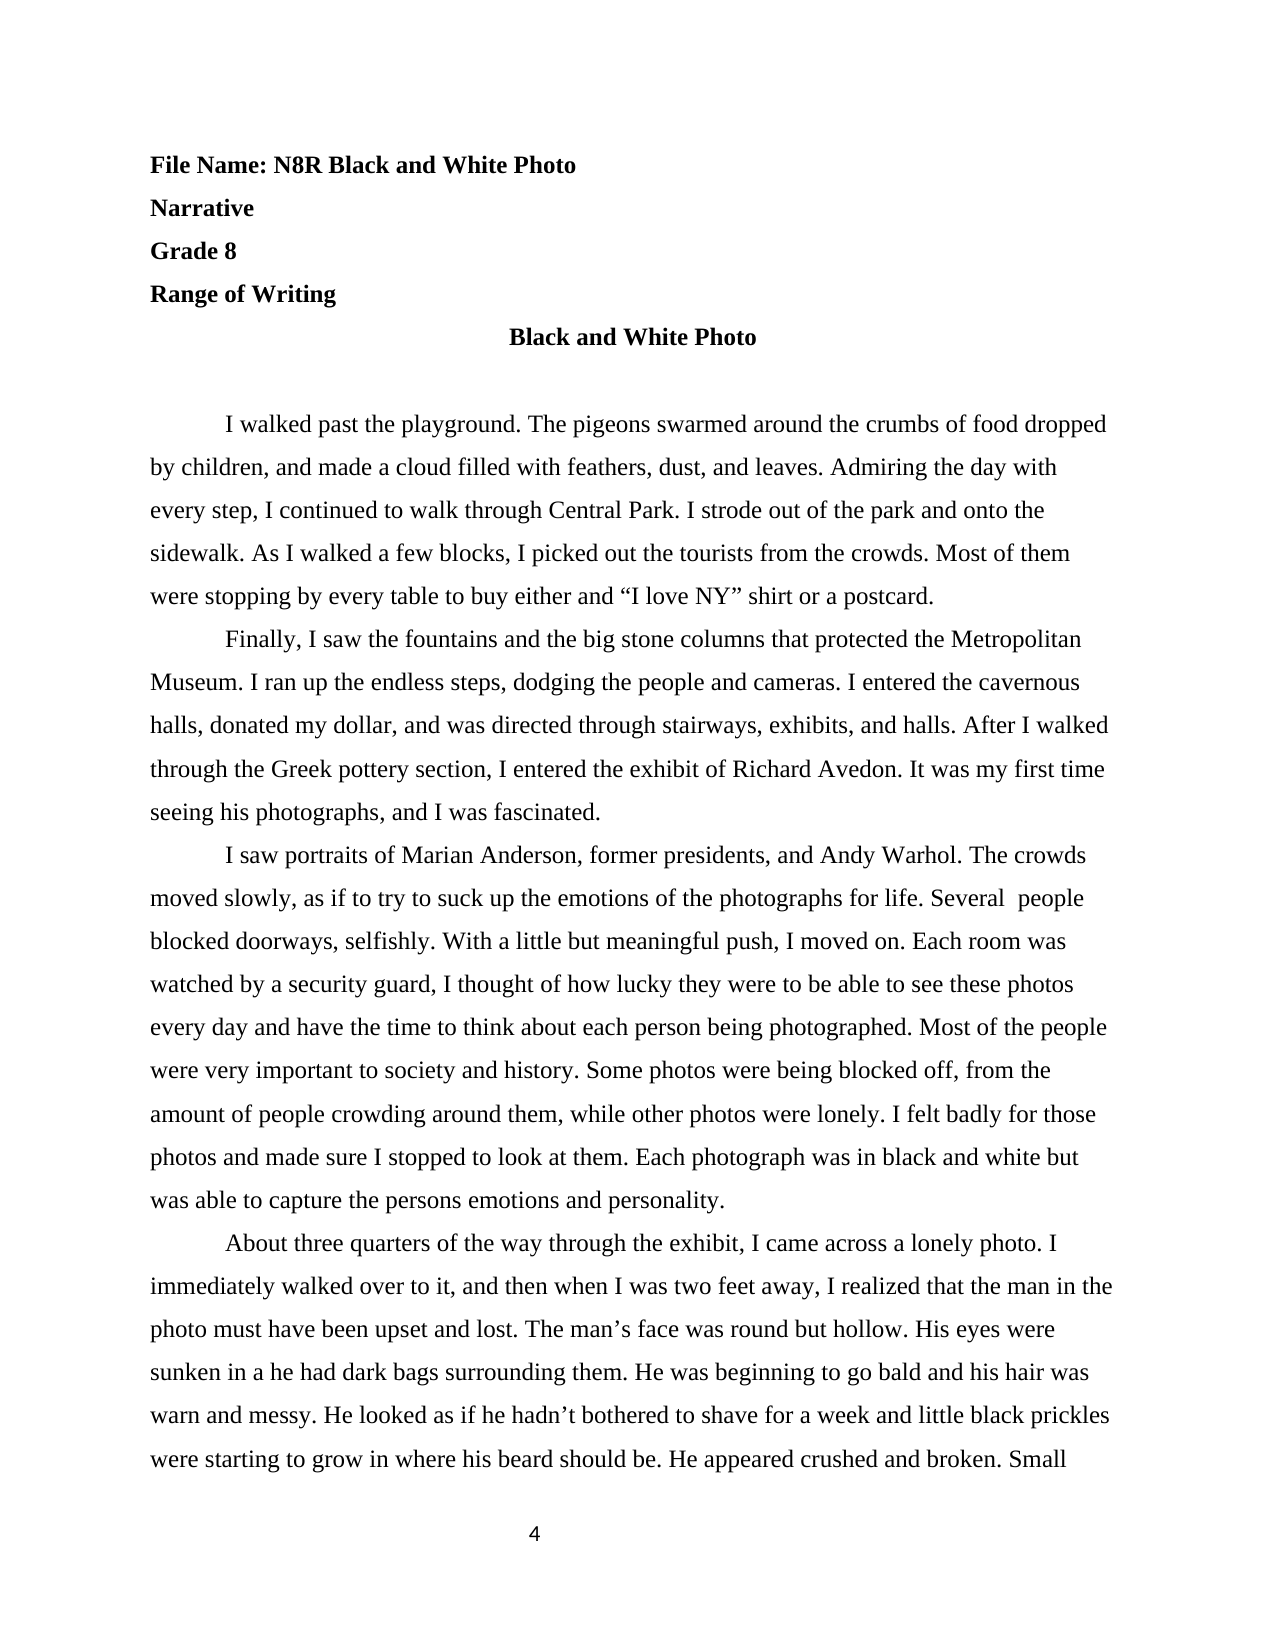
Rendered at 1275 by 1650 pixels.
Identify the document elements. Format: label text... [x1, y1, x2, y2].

text Finally, I saw the fountains and the big stone columns that protected the Metropolitan Museum. I ran up the endless steps, dodging the people and cameras. I entered the cavernous halls, donated my dollar, and was directed through stairways, exhibits, and halls. After I walked through the Greek pottery section, I entered the exhibit of Richard Avedon. It was my first time seeing his photographs, and I was fascinated. [150, 624, 1116, 826]
text Range of Writing [150, 279, 919, 308]
text I saw portraits of Marian Anderson, former presidents, and Andy Warhol. The crowds moved slowly, as if to try to suck up the emotions of the photographs for life. Several people blocked doorways, selfishly. With a little but meaningful push, I moved on. Each room was watched by a security guard, I thought of how lucky they were to be able to see these photos every day and have the time to think about each person being photographed. Most of the people were very important to society and history. Some photos were being blocked off, from the amount of people crowding around them, while other photos were lonely. I felt badly for those photos and made sure I stopped to look at them. Each photograph was in black and white but was able to capture the persons emotions and personality. [150, 840, 1116, 1214]
text File Name: N8R Black and White Photo [150, 150, 919, 179]
text I walked past the playground. The pigeons swarmed around the crumbs of food dropped by children, and made a cloud filled with feathers, dust, and leaves. Admiring the day with every step, I continued to walk through Central Park. I strode out of the park and onto the sidewalk. As I walked a few blocks, I picked out the tourists from the crowds. Most of them were stopping by every table to buy either and “I love NY” shirt or a postcard. [150, 409, 1116, 610]
text Grade 8 [150, 236, 919, 265]
text Black and White Photo [150, 322, 1116, 351]
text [150, 1228, 1116, 1472]
text Narrative [150, 193, 919, 222]
